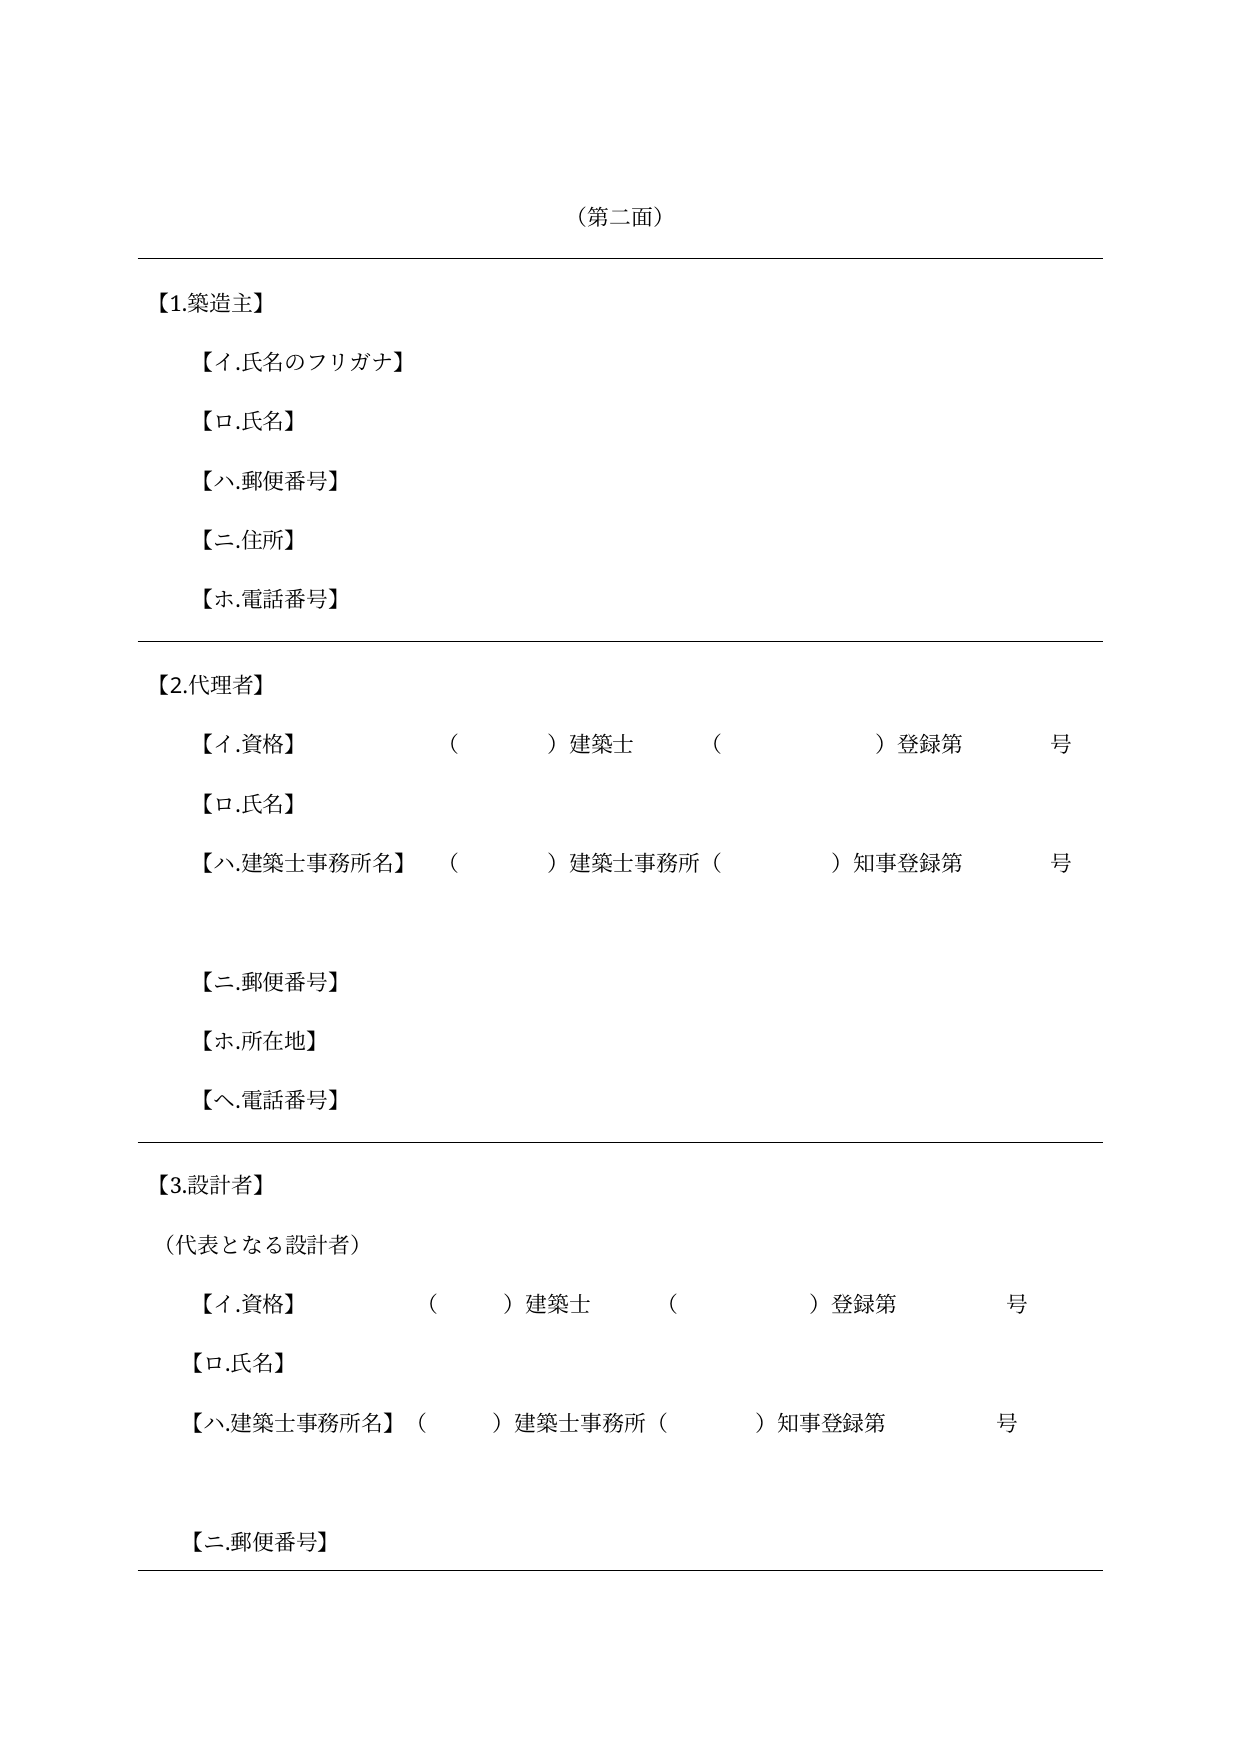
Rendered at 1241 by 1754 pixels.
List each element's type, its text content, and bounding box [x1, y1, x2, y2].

text （第二面） [148, 186, 1092, 246]
table_header 【1.築造主】 【イ.氏名のフリガナ】 【ロ.氏名】 【ハ.郵便番号】 【ニ.住所】 【ホ.電話番号】 [138, 259, 1103, 641]
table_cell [138, 1143, 1103, 1570]
table_cell 【2.代理者】 【イ.資格】 （ ）建築士 （ ）登録第 号 【ロ.氏名】 【ハ.建築士事務所名】 （ ）建築士事務所（ ）知事登録第 号 【ニ.郵便番号】 【ホ.所在地】 【ヘ.電話番号】 [138, 642, 1103, 1142]
